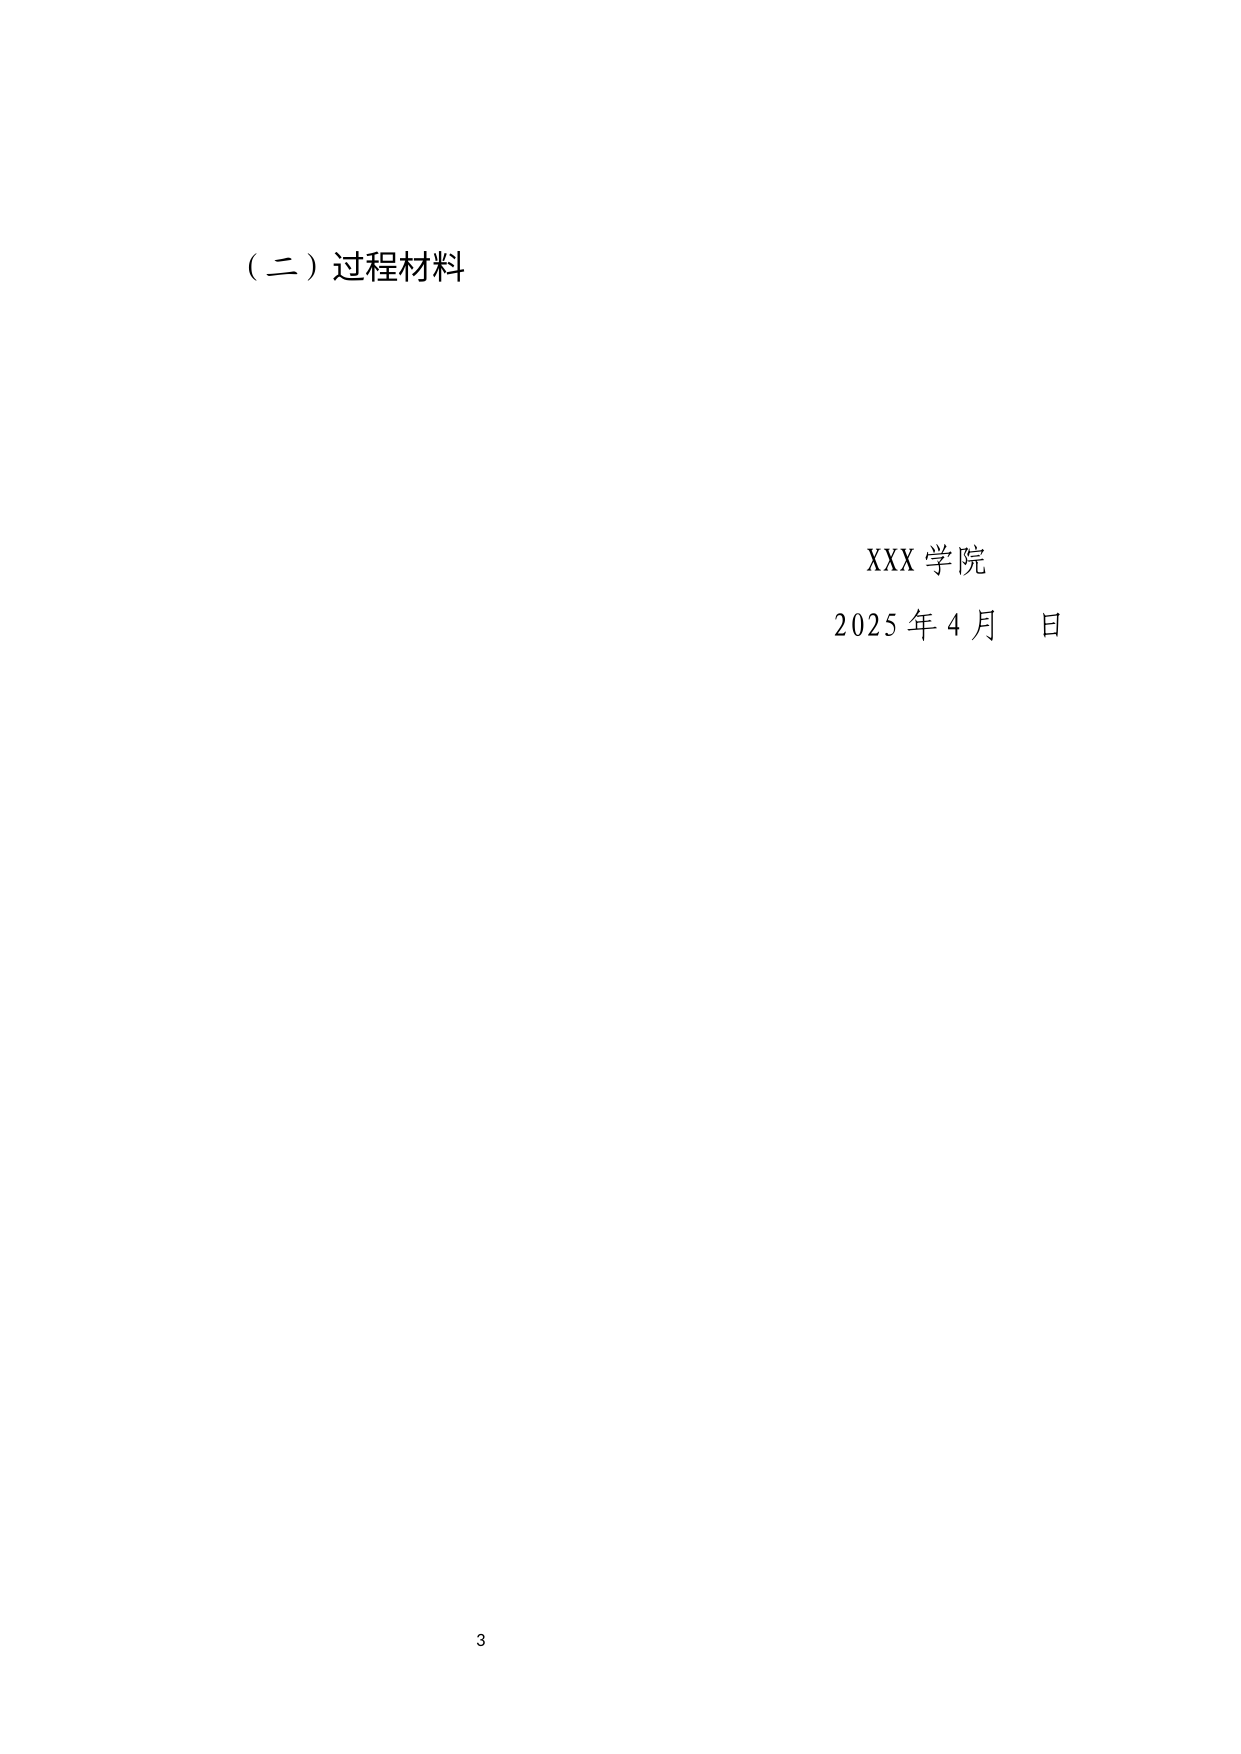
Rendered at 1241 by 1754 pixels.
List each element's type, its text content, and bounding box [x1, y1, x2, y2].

list （二）过程材料 [165, 233, 1087, 298]
list XXX学院 [165, 525, 1087, 590]
list 2025年4月 日 [165, 590, 1087, 655]
